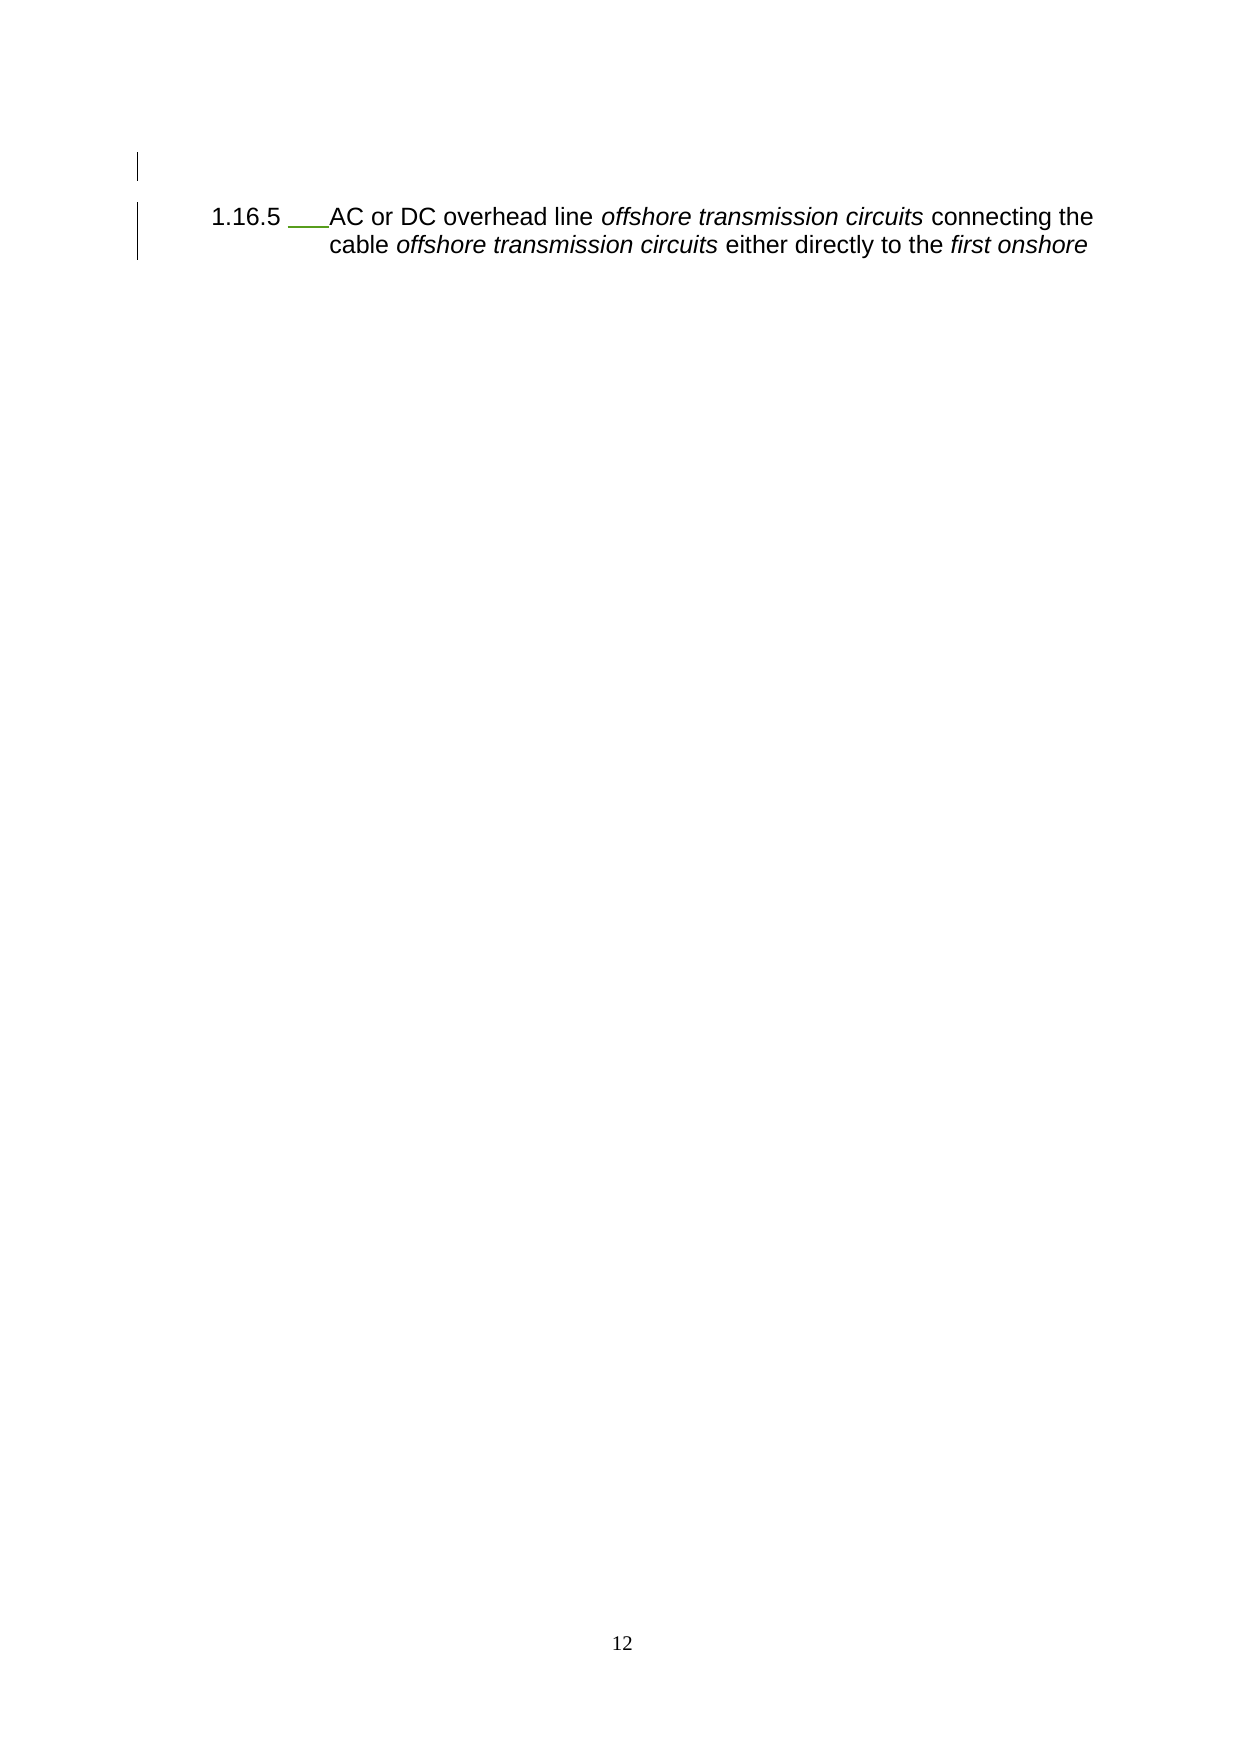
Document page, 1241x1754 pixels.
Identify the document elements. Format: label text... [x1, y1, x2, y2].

text 1.16.5 AC or DC overhead line offshore transmission circuits connecting the cable offshore transmission circuits either directly to the first onshore [211, 202, 1094, 259]
